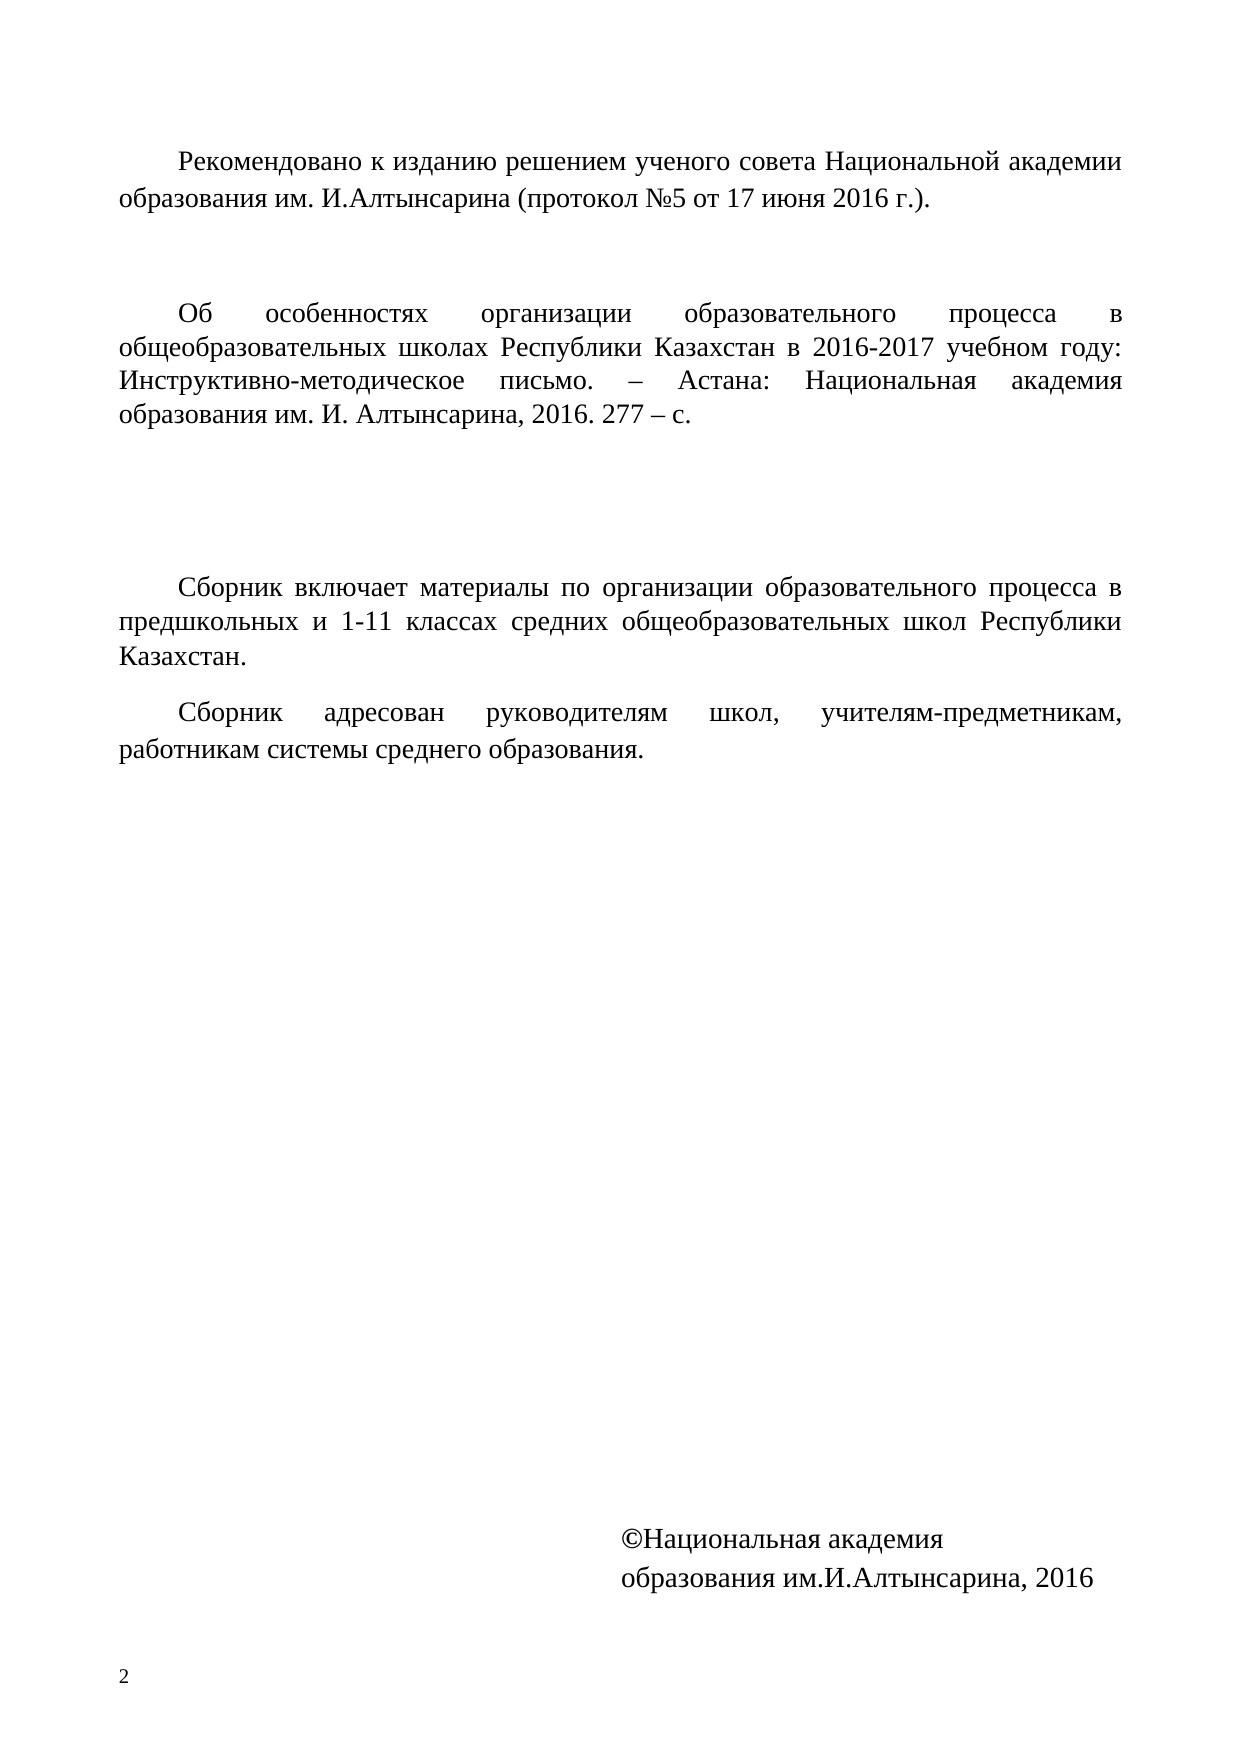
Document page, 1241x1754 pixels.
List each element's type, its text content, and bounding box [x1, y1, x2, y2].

text Сборник адресован руководителям школ, учителям-предметникам, работникам системы среднего образования. [119, 696, 1123, 764]
text ©Национальная академия образования им.И.Алтынсарина, 2016 [621, 1521, 1105, 1593]
text 2 [119, 1664, 1123, 1688]
text Рекомендовано к изданию решением ученого совета Национальной академии образования им. И.Алтынсарина (протокол №5 от 17 июня 2016 г.). [119, 144, 1123, 213]
text Сборник включает материалы по организации образовательного процесса в предшкольных и 1-11 классах средних общеобразовательных школ Республики Казахстан. [119, 570, 1123, 671]
text Об особенностях организации образовательного процесса в общеобразовательных школах Республики Казахстан в 2016-2017 учебном году: Инструктивно-методическое письмо. – Астана: Национальная академия образования им. И. Алтынсарина, 2016. 277 – с. [119, 296, 1123, 429]
